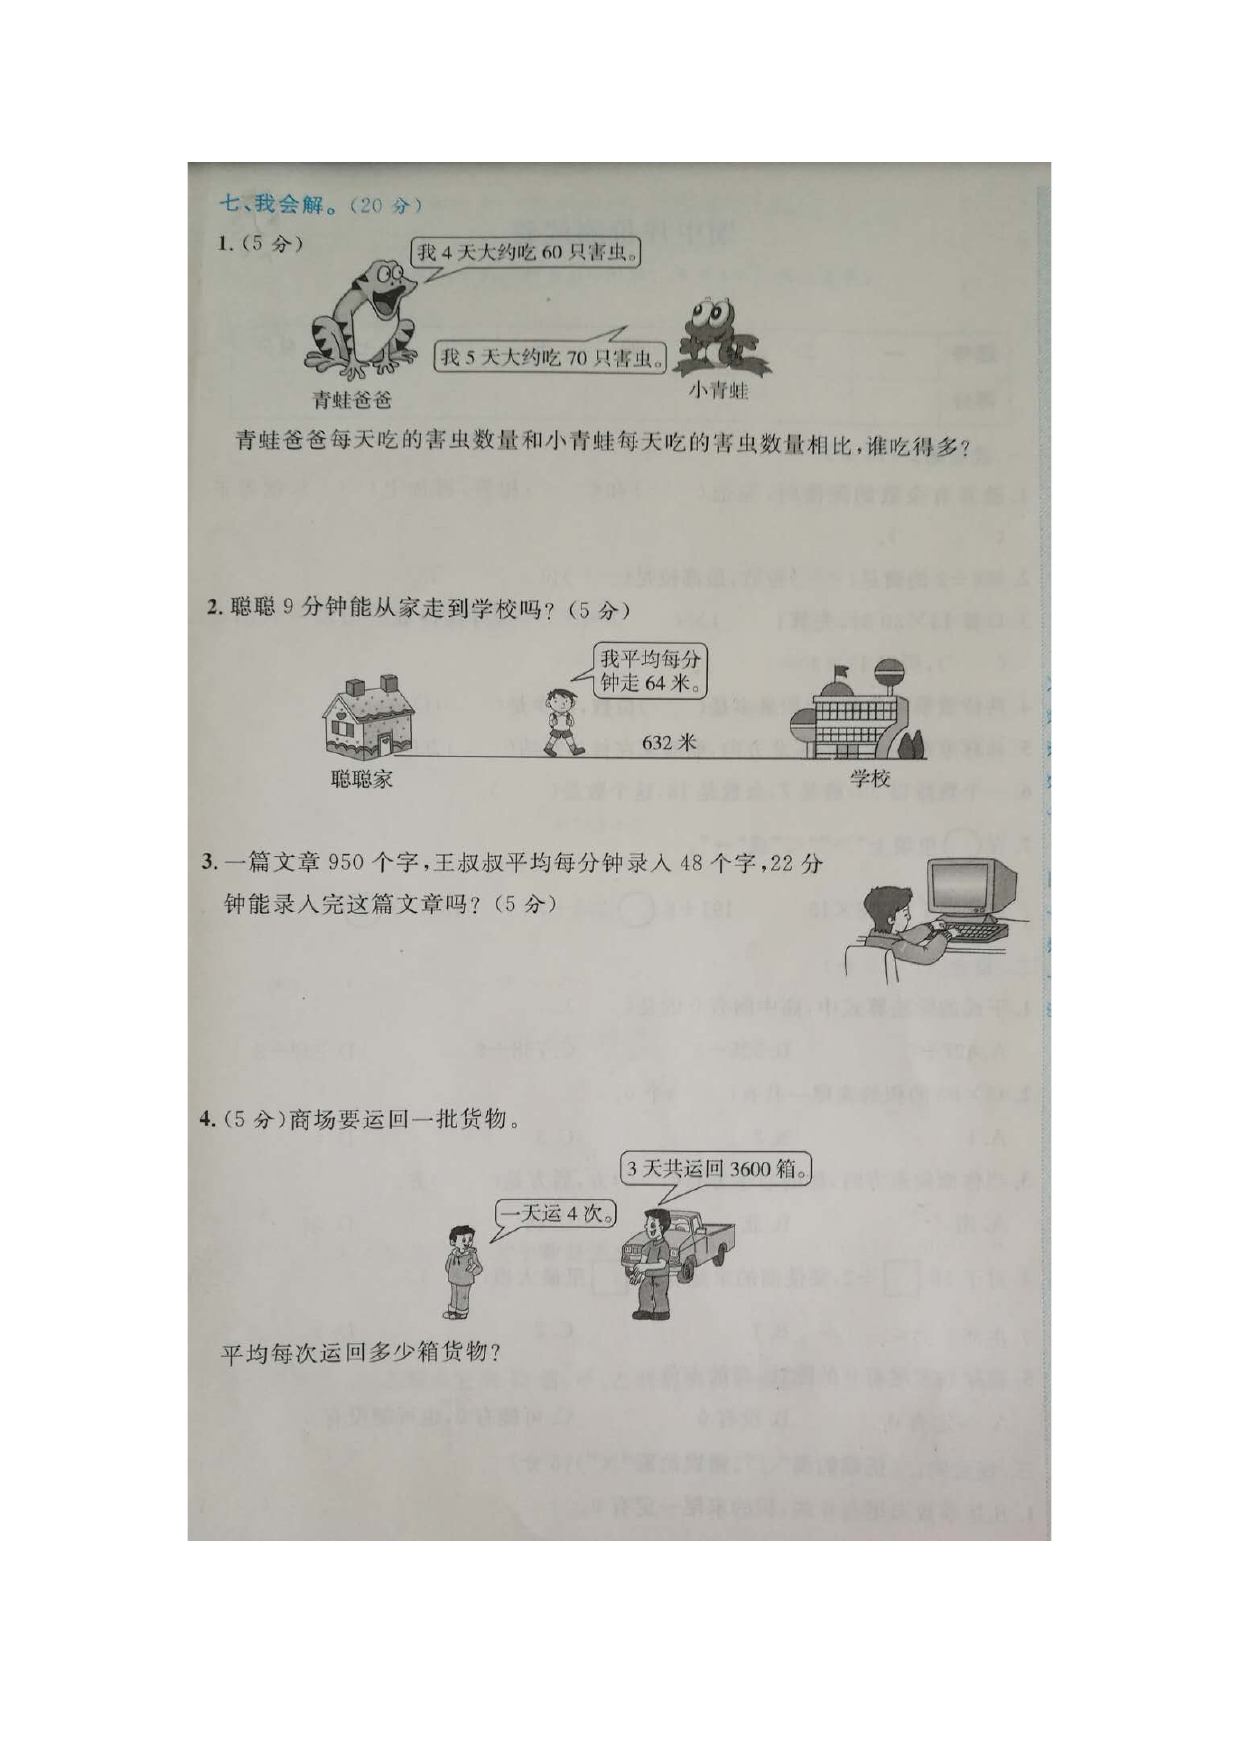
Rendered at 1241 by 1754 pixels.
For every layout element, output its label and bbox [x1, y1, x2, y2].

picture [187, 162, 1052, 1541]
